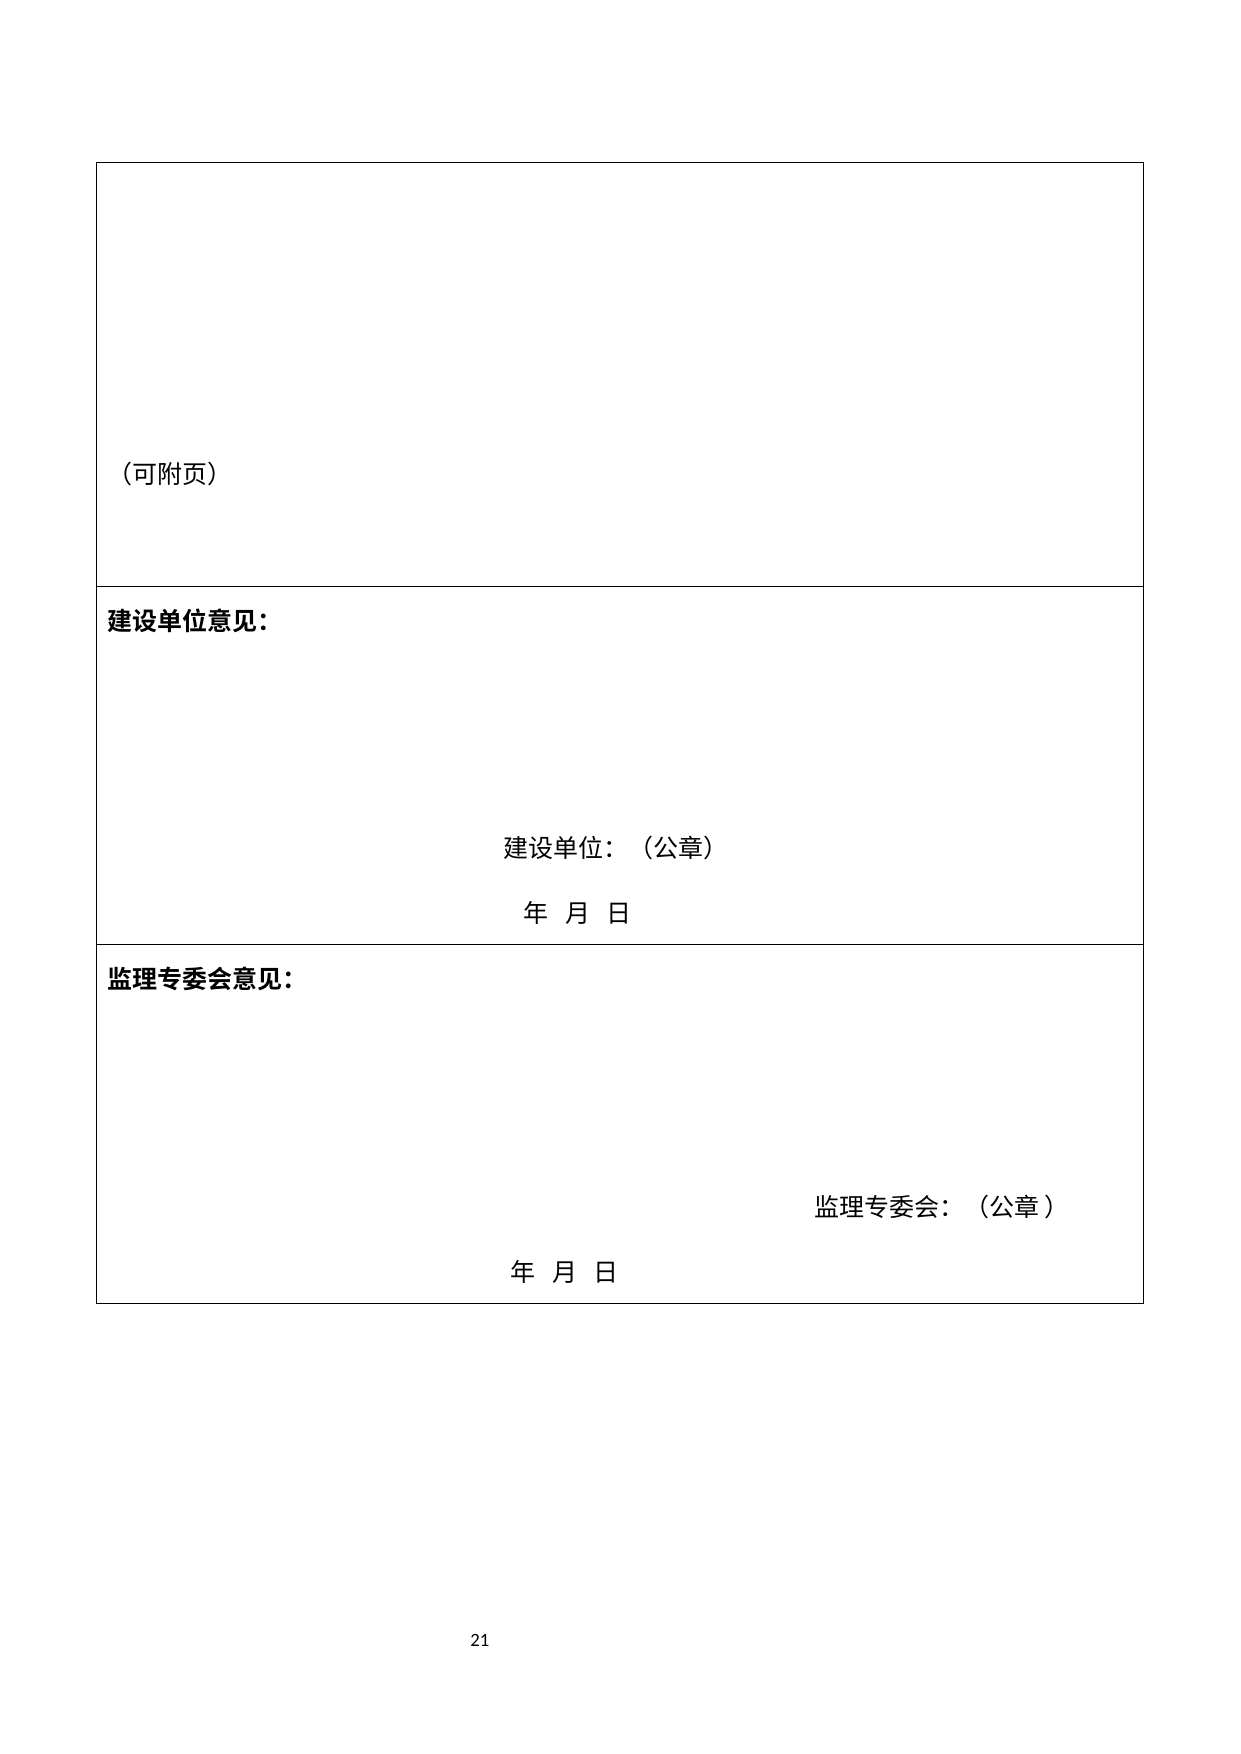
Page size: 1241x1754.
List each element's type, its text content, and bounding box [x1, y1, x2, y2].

table_cell 监理专委会意见： 监理专委会：（公章 ） 年 月 日 [97, 945, 1143, 1303]
table_cell 建设单位意见： 建设单位：（公章） 年 月 日 [97, 587, 1143, 944]
